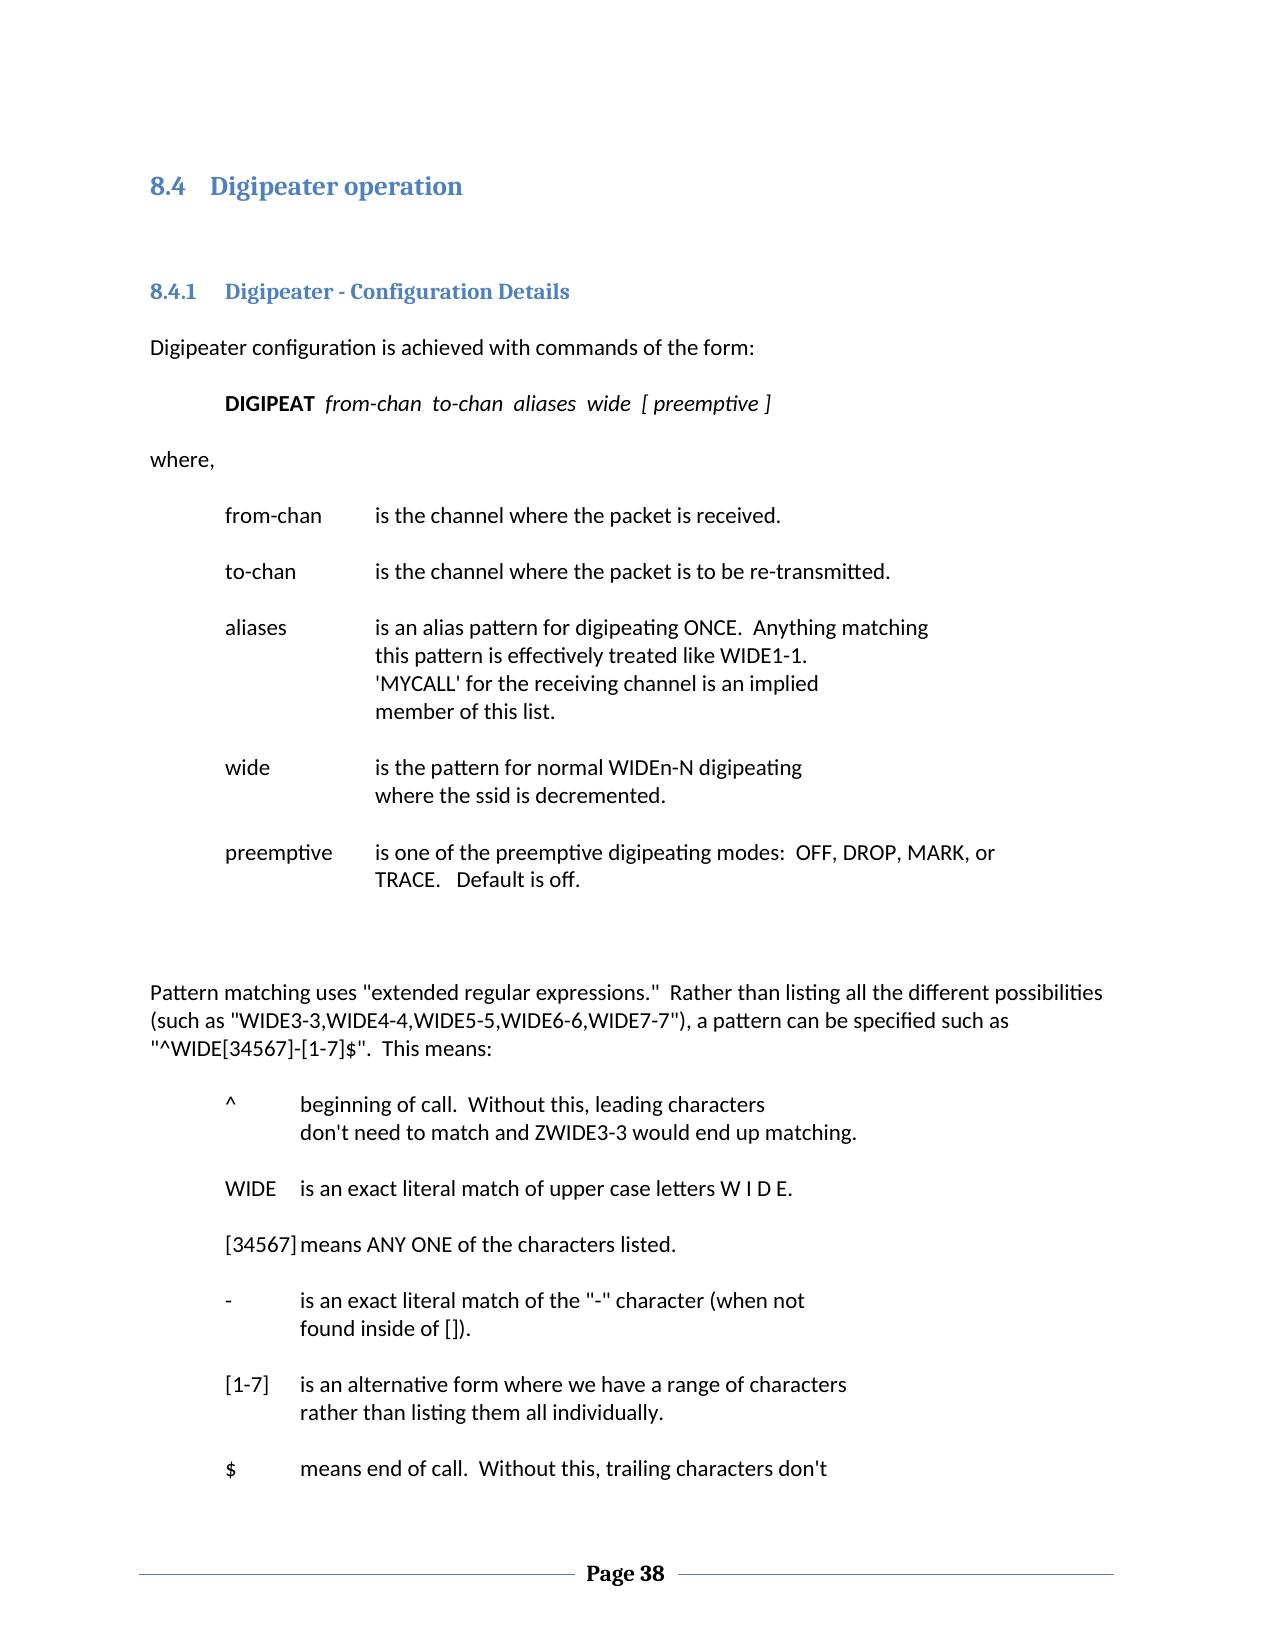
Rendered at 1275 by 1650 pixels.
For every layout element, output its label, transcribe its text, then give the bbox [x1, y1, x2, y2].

text where the ssid is decremented. [150, 782, 1125, 809]
text wide is the pattern for normal WIDEn-N digipeating [150, 753, 1125, 782]
text don't need to match and ZWIDE3-3 would end up matching. [150, 1118, 1125, 1146]
text Digipeater configuration is achieved with commands of the form: [150, 333, 1125, 361]
text preemptive is one of the preemptive digipeating modes: OFF, DROP, MARK, or [150, 838, 1125, 866]
text WIDE is an exact literal match of upper case letters W I D E. [150, 1174, 1125, 1202]
text found inside of []). [150, 1314, 1125, 1342]
subtitle Digipeater - Configuration Details [150, 279, 1125, 305]
text this pattern is effectively treated like WIDE1-1. [150, 641, 1125, 669]
text 'MYCALL' for the receiving channel is an implied [150, 669, 1125, 697]
text TRACE. Default is off. [150, 866, 1125, 894]
text - is an exact literal match of the "-" character (when not [150, 1286, 1125, 1314]
text aliases is an alias pattern for digipeating ONCE. Anything matching [150, 613, 1125, 641]
text $ means end of call. Without this, trailing characters don't [150, 1454, 1125, 1482]
text [1-7] is an alternative form where we have a range of characters [150, 1370, 1125, 1398]
text member of this list. [150, 697, 1125, 726]
text rather than listing them all individually. [150, 1398, 1125, 1426]
text Pattern matching uses "extended regular expressions." Rather than listing all the different possibilities (such as "WIDE3-3,WIDE4-4,WIDE5-5,WIDE6-6,WIDE7-7"), a pattern can be specified such as "^WIDE[34567]-[1-7]$". This means: [150, 978, 1125, 1062]
text where, [150, 445, 1125, 473]
text ^ beginning of call. Without this, leading characters [150, 1090, 1125, 1118]
text from-chan is the channel where the packet is received. [150, 501, 1125, 529]
text [34567] means ANY ONE of the characters listed. [150, 1230, 1125, 1258]
text DIGIPEAT from-chan to-chan aliases wide [ preemptive ] [150, 389, 1125, 417]
text to-chan is the channel where the packet is to be re-transmitted. [150, 557, 1125, 585]
subtitle Digipeater operation [150, 171, 1125, 202]
